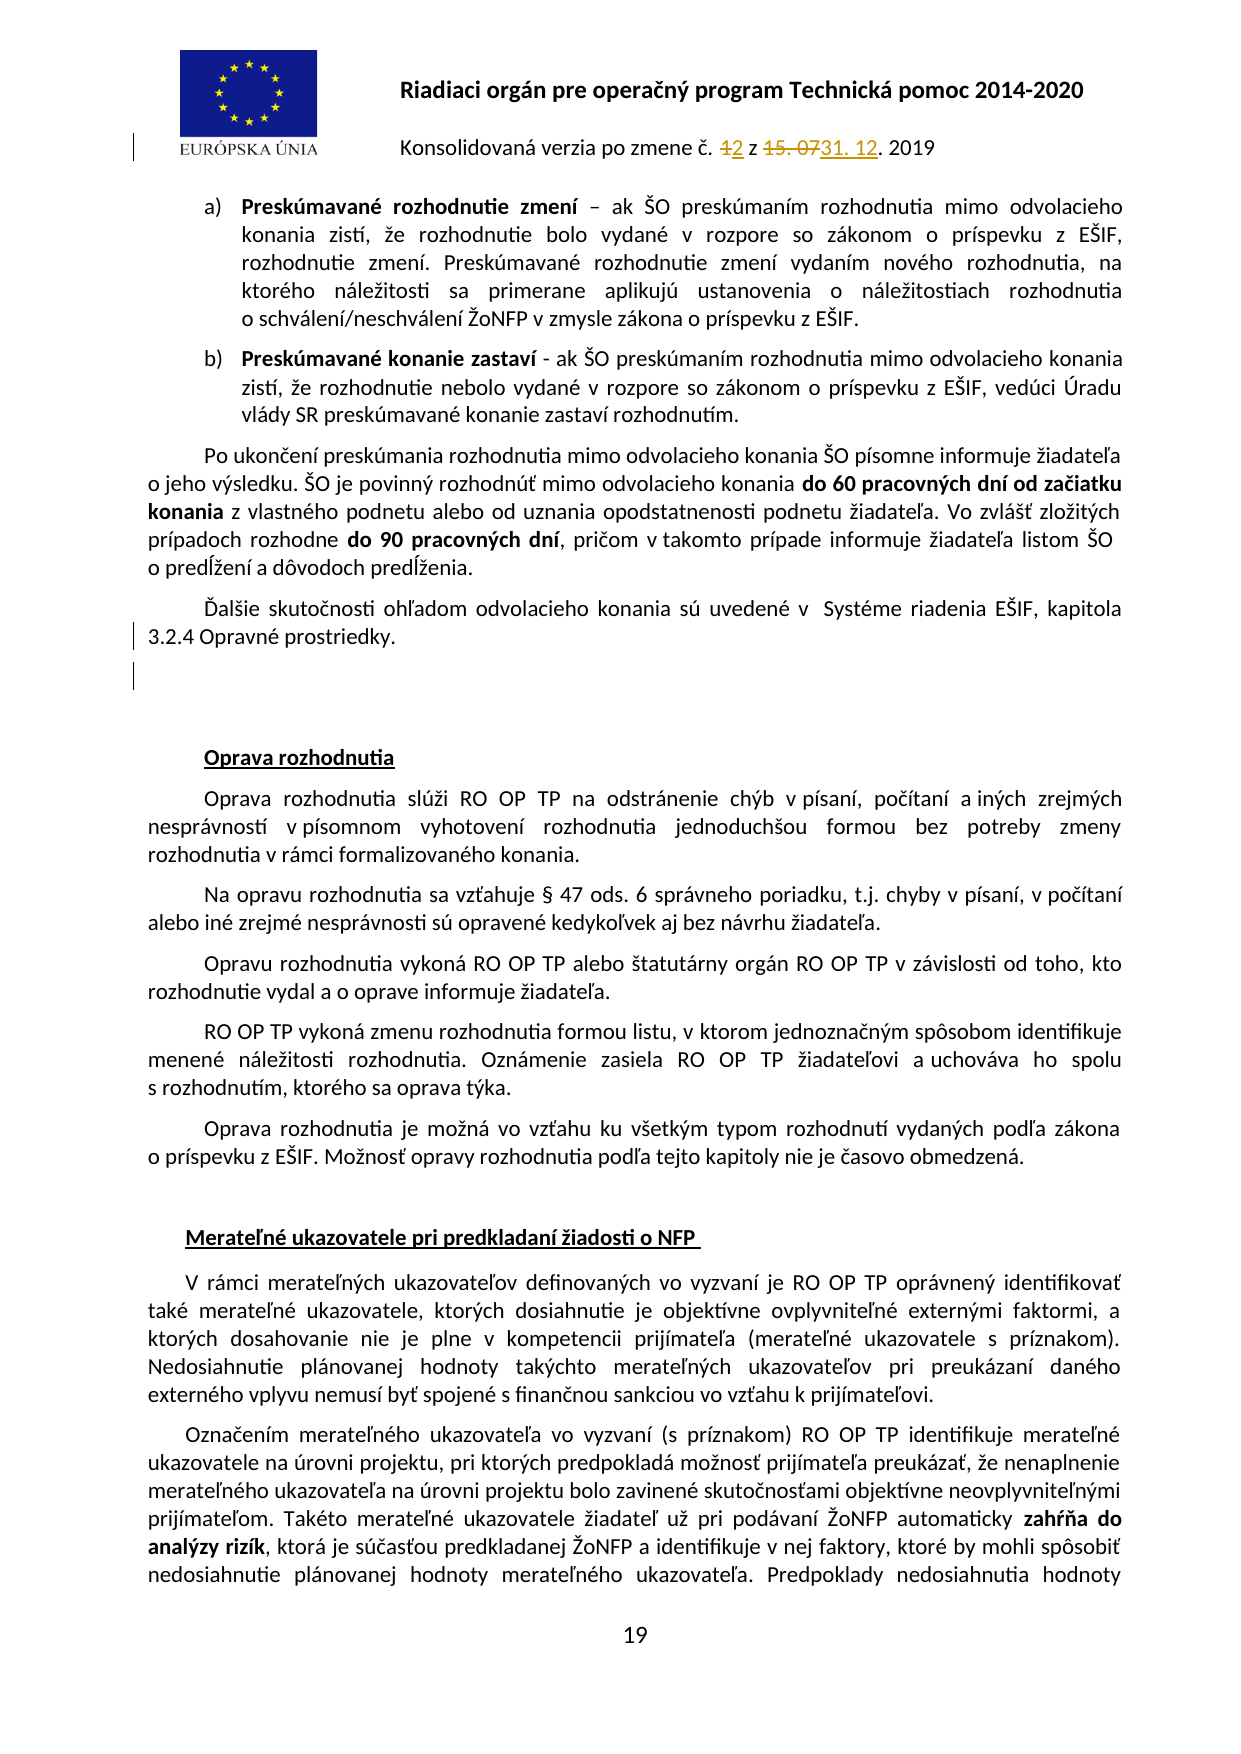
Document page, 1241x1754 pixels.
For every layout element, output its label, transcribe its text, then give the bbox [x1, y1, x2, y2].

picture [179, 50, 318, 155]
text Na opravu rozhodnutia sa vzťahuje § 47 ods. 6 správneho poriadku, t.j. chyby v písaní, v počítaní alebo iné zrejmé nesprávnosti sú opravené kedykoľvek aj bez návrhu žiadateľa. [148, 880, 1122, 936]
list Preskúmavané rozhodnutie zmení – ak ŠO preskúmaním rozhodnutia mimo odvolacieho konania zistí, že rozhodnutie bolo vydané v rozpore so zákonom o príspevku z EŠIF, rozhodnutie zmení. Preskúmavané rozhodnutie zmení vydaním nového rozhodnutia, na ktorého náležitosti sa primerane aplikujú ustanovenia o náležitostiach rozhodnutia o schválení/neschválení ŽoNFP v zmysle zákona o príspevku z EŠIF. [204, 192, 1124, 332]
text Oprava rozhodnutia slúži RO OP TP na odstránenie chýb v písaní, počítaní a iných zrejmých nesprávností v písomnom vyhotovení rozhodnutia jednoduchšou formou bez potreby zmeny rozhodnutia v rámci formalizovaného konania. [148, 784, 1122, 868]
text Opravu rozhodnutia vykoná RO OP TP alebo štatutárny orgán RO OP TP v závislosti od toho, kto rozhodnutie vydal a o oprave informuje žiadateľa. [148, 949, 1122, 1005]
text Ďalšie skutočnosti ohľadom odvolacieho konania sú uvedené v Systéme riadenia EŠIF, kapitola 3.2.4 Opravné prostriedky. [148, 594, 1122, 650]
text Po ukončení preskúmania rozhodnutia mimo odvolacieho konania ŠO písomne informuje žiadateľa o jeho výsledku. ŠO je povinný rozhodnúť mimo odvolacieho konania do 60 pracovných dní od začiatku konania z vlastného podnetu alebo od uznania opodstatnenosti podnetu žiadateľa. Vo zvlášť zložitých prípadoch rozhodne do 90 pracovných dní, pričom v takomto prípade informuje žiadateľa listom ŠO o predĺžení a dôvodoch predĺženia. [148, 441, 1122, 581]
text Merateľné ukazovatele pri predkladaní žiadosti o NFP [148, 1223, 1122, 1251]
text RO OP TP vykoná zmenu rozhodnutia formou listu, v ktorom jednoznačným spôsobom identifikuje menené náležitosti rozhodnutia. Oznámenie zasiela RO OP TP žiadateľovi a uchováva ho spolu s rozhodnutím, ktorého sa oprava týka. [148, 1017, 1122, 1102]
text Oprava rozhodnutia [148, 743, 1122, 771]
text V rámci merateľných ukazovateľov definovaných vo vyzvaní je RO OP TP oprávnený identifikovať také merateľné ukazovatele, ktorých dosiahnutie je objektívne ovplyvniteľné externými faktormi, a ktorých dosahovanie nie je plne v kompetencii prijímateľa (merateľné ukazovatele s príznakom). Nedosiahnutie plánovanej hodnoty takýchto merateľných ukazovateľov pri preukázaní daného externého vplyvu nemusí byť spojené s finančnou sankciou vo vzťahu k prijímateľovi. [148, 1268, 1122, 1408]
text Oprava rozhodnutia je možná vo vzťahu ku všetkým typom rozhodnutí vydaných podľa zákona o príspevku z EŠIF. Možnosť opravy rozhodnutia podľa tejto kapitoly nie je časovo obmedzená. [148, 1114, 1122, 1170]
list Preskúmavané konanie zastaví - ak ŠO preskúmaním rozhodnutia mimo odvolacieho konania zistí, že rozhodnutie nebolo vydané v rozpore so zákonom o príspevku z EŠIF, vedúci Úradu vlády SR preskúmavané konanie zastaví rozhodnutím. [204, 344, 1124, 429]
